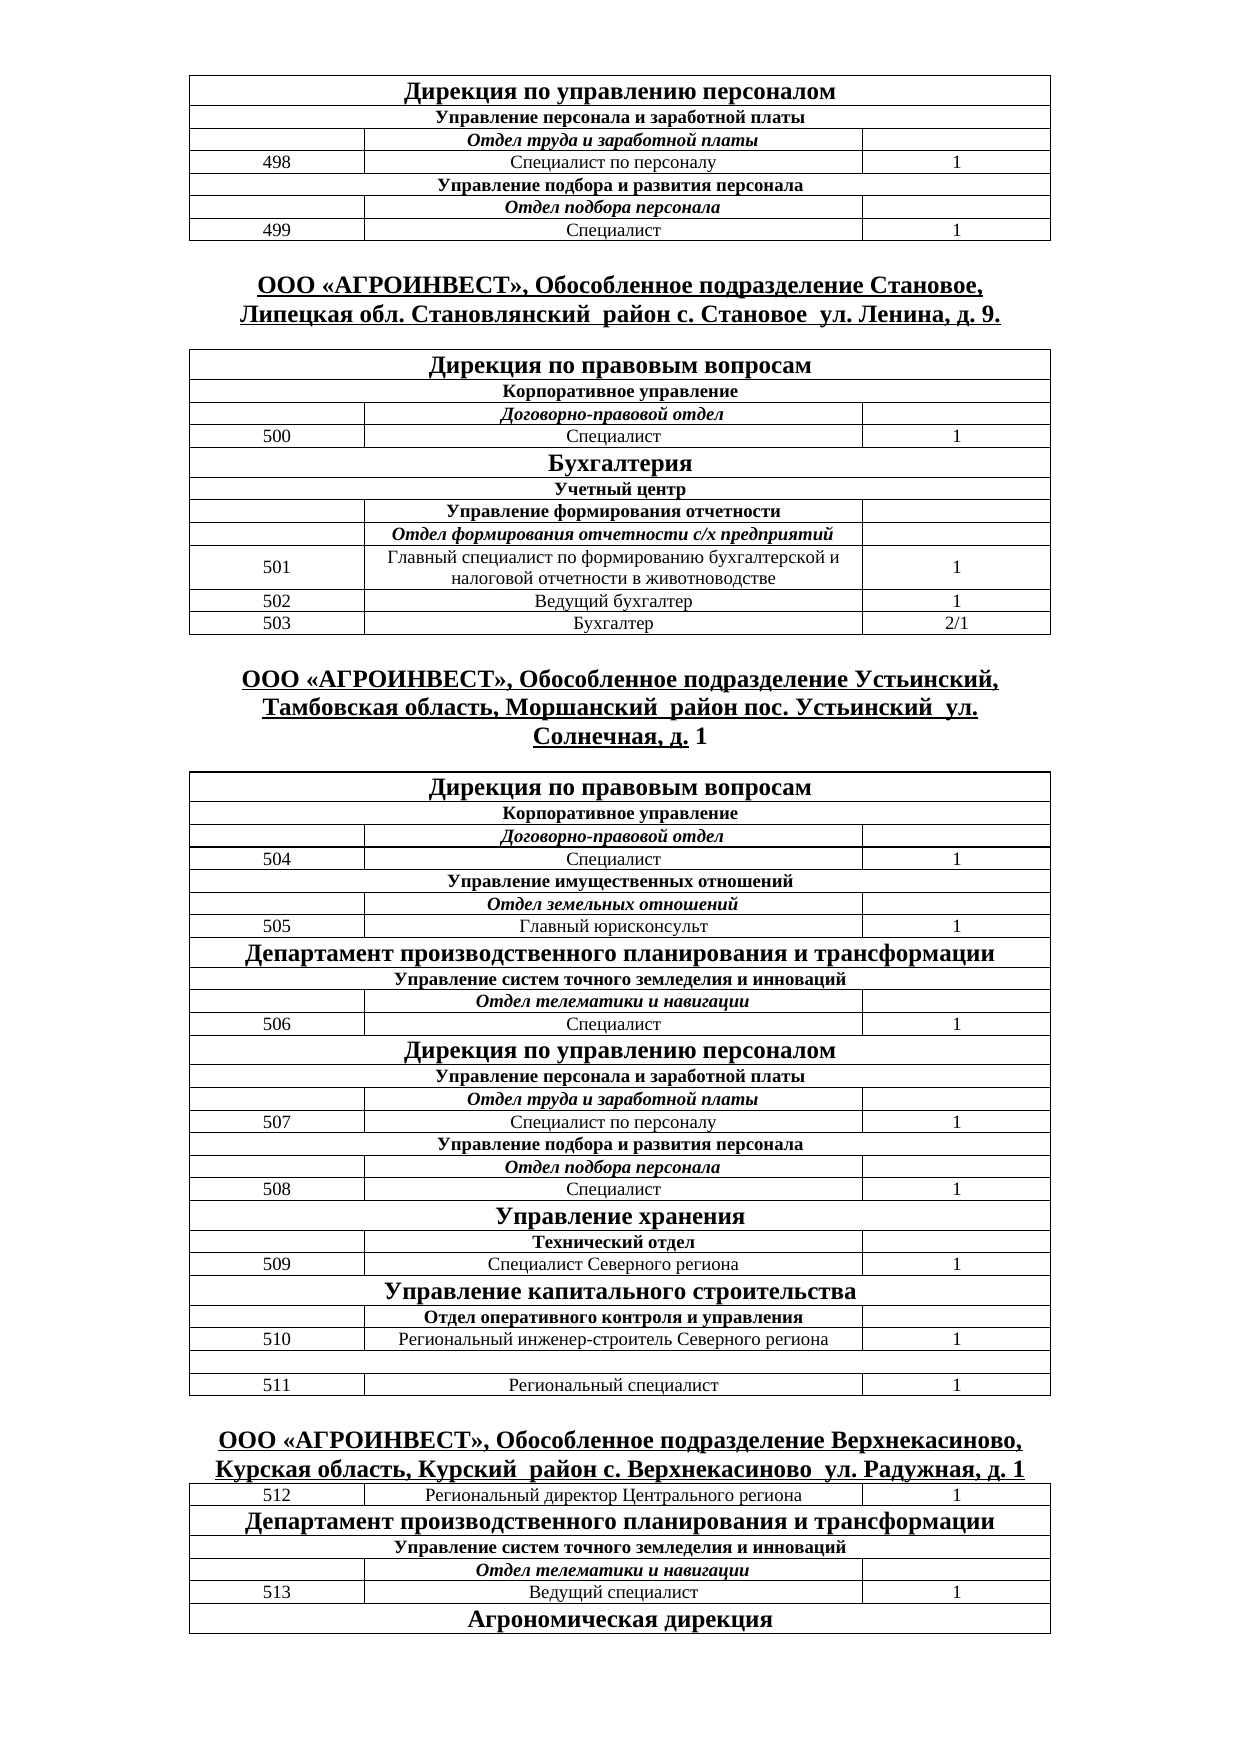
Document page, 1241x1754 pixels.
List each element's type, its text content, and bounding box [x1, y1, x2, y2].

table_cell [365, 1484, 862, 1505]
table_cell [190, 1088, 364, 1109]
table_cell Бухгалтер [365, 612, 862, 634]
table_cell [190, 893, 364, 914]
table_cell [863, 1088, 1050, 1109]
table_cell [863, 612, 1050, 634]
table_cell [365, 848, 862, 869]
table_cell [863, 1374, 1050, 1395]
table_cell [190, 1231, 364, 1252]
table_cell 498 [190, 151, 364, 173]
table_cell 1 [863, 546, 1050, 589]
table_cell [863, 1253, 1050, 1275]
table_cell 500 [190, 425, 364, 447]
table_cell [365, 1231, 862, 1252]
table_cell [190, 129, 364, 150]
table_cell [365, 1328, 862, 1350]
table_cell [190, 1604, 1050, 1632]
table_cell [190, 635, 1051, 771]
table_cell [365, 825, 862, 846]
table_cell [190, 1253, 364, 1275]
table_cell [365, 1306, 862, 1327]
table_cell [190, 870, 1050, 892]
table_cell ООО «АГРОИНВЕСТ», Обособленное подразделение Становое, Липецкая обл. Становлянский район с. Становое ул. Ленина, д. 9. [190, 241, 1051, 349]
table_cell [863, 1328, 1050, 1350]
table_cell Специалист [365, 219, 862, 240]
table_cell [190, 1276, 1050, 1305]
table_cell 499 [190, 219, 364, 240]
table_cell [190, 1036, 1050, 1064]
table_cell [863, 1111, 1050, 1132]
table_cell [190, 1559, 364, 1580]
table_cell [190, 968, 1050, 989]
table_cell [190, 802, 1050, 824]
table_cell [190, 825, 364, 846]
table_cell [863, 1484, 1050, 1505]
table_cell Отдел труда и заработной платы [365, 129, 862, 150]
table_cell [190, 196, 364, 218]
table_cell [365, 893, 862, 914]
table_cell 1 [863, 590, 1050, 611]
table_cell Специалист по персоналу [365, 151, 862, 173]
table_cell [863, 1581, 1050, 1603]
table_cell Корпоративное управление [190, 380, 1050, 402]
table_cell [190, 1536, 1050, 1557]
table_cell Отдел подбора персонала [365, 196, 862, 218]
table_cell [863, 523, 1050, 544]
table_cell 1 [863, 151, 1050, 173]
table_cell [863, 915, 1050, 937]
table_cell 1 [863, 219, 1050, 240]
table_cell 501 [190, 546, 364, 589]
table_cell 1 [863, 425, 1050, 447]
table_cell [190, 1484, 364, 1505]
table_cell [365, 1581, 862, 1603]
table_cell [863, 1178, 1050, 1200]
table_cell Дирекция по правовым вопросам [190, 350, 1050, 379]
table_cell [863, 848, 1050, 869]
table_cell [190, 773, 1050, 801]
table_cell [863, 403, 1050, 424]
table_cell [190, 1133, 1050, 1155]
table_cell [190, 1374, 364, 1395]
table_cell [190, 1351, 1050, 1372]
table_cell Управление формирования отчетности [365, 500, 862, 522]
table_cell [190, 523, 364, 544]
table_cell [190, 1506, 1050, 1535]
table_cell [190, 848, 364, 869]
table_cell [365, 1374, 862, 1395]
table_cell 503 [190, 612, 364, 634]
table_cell Договорно-правовой отдел [365, 403, 862, 424]
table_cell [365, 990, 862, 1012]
table_cell [863, 196, 1050, 218]
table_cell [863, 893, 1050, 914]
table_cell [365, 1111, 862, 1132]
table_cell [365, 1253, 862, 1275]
table_cell Управление персонала и заработной платы [190, 106, 1050, 127]
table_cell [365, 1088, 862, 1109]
table_cell Бухгалтерия [190, 448, 1050, 477]
table_cell Главный специалист по формированию бухгалтерской и налоговой отчетности в животноводстве [365, 546, 862, 589]
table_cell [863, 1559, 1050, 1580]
table_cell [190, 500, 364, 522]
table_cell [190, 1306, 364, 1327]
table_cell Учетный центр [190, 478, 1050, 499]
table_cell 502 [190, 590, 364, 611]
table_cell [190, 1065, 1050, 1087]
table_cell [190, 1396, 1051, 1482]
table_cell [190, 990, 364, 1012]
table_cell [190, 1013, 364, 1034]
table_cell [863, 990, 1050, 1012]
table_cell [863, 500, 1050, 522]
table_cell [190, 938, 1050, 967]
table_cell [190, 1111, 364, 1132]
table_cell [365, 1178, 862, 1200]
table_cell Отдел формирования отчетности с/х предприятий [365, 523, 862, 544]
table_cell Ведущий бухгалтер [365, 590, 862, 611]
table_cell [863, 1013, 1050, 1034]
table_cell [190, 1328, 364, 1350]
table_cell Дирекция по управлению персоналом [190, 76, 1050, 105]
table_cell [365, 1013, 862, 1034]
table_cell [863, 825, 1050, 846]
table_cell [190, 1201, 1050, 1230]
table_cell [863, 129, 1050, 150]
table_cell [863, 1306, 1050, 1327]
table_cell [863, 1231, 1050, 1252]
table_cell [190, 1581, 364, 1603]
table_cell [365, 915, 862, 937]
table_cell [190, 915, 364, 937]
table_cell Специалист [365, 425, 862, 447]
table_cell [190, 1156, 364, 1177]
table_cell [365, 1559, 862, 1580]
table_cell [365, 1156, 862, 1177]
table_cell [190, 403, 364, 424]
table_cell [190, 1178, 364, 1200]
table_cell Управление подбора и развития персонала [190, 174, 1050, 195]
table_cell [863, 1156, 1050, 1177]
